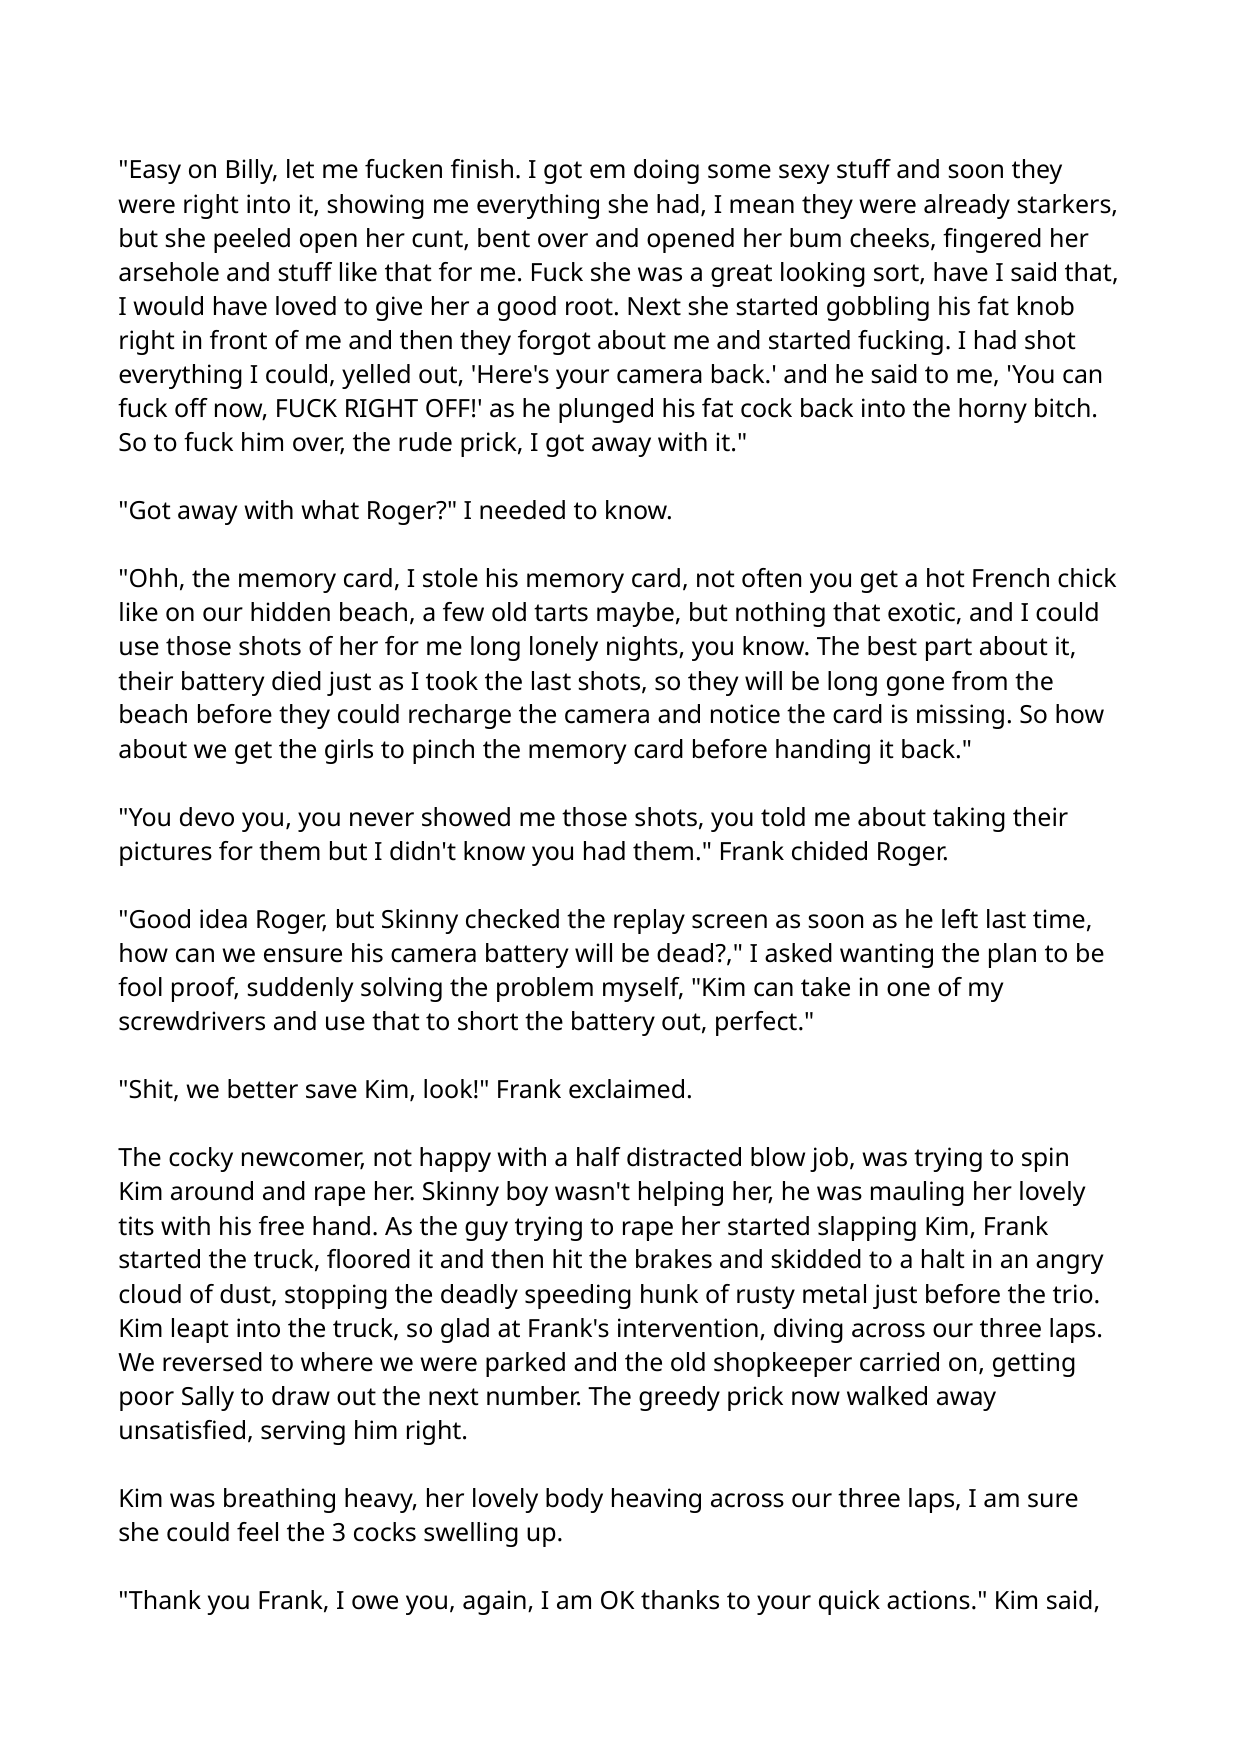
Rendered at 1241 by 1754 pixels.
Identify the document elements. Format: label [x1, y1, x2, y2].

text [118, 493, 1122, 1617]
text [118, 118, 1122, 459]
